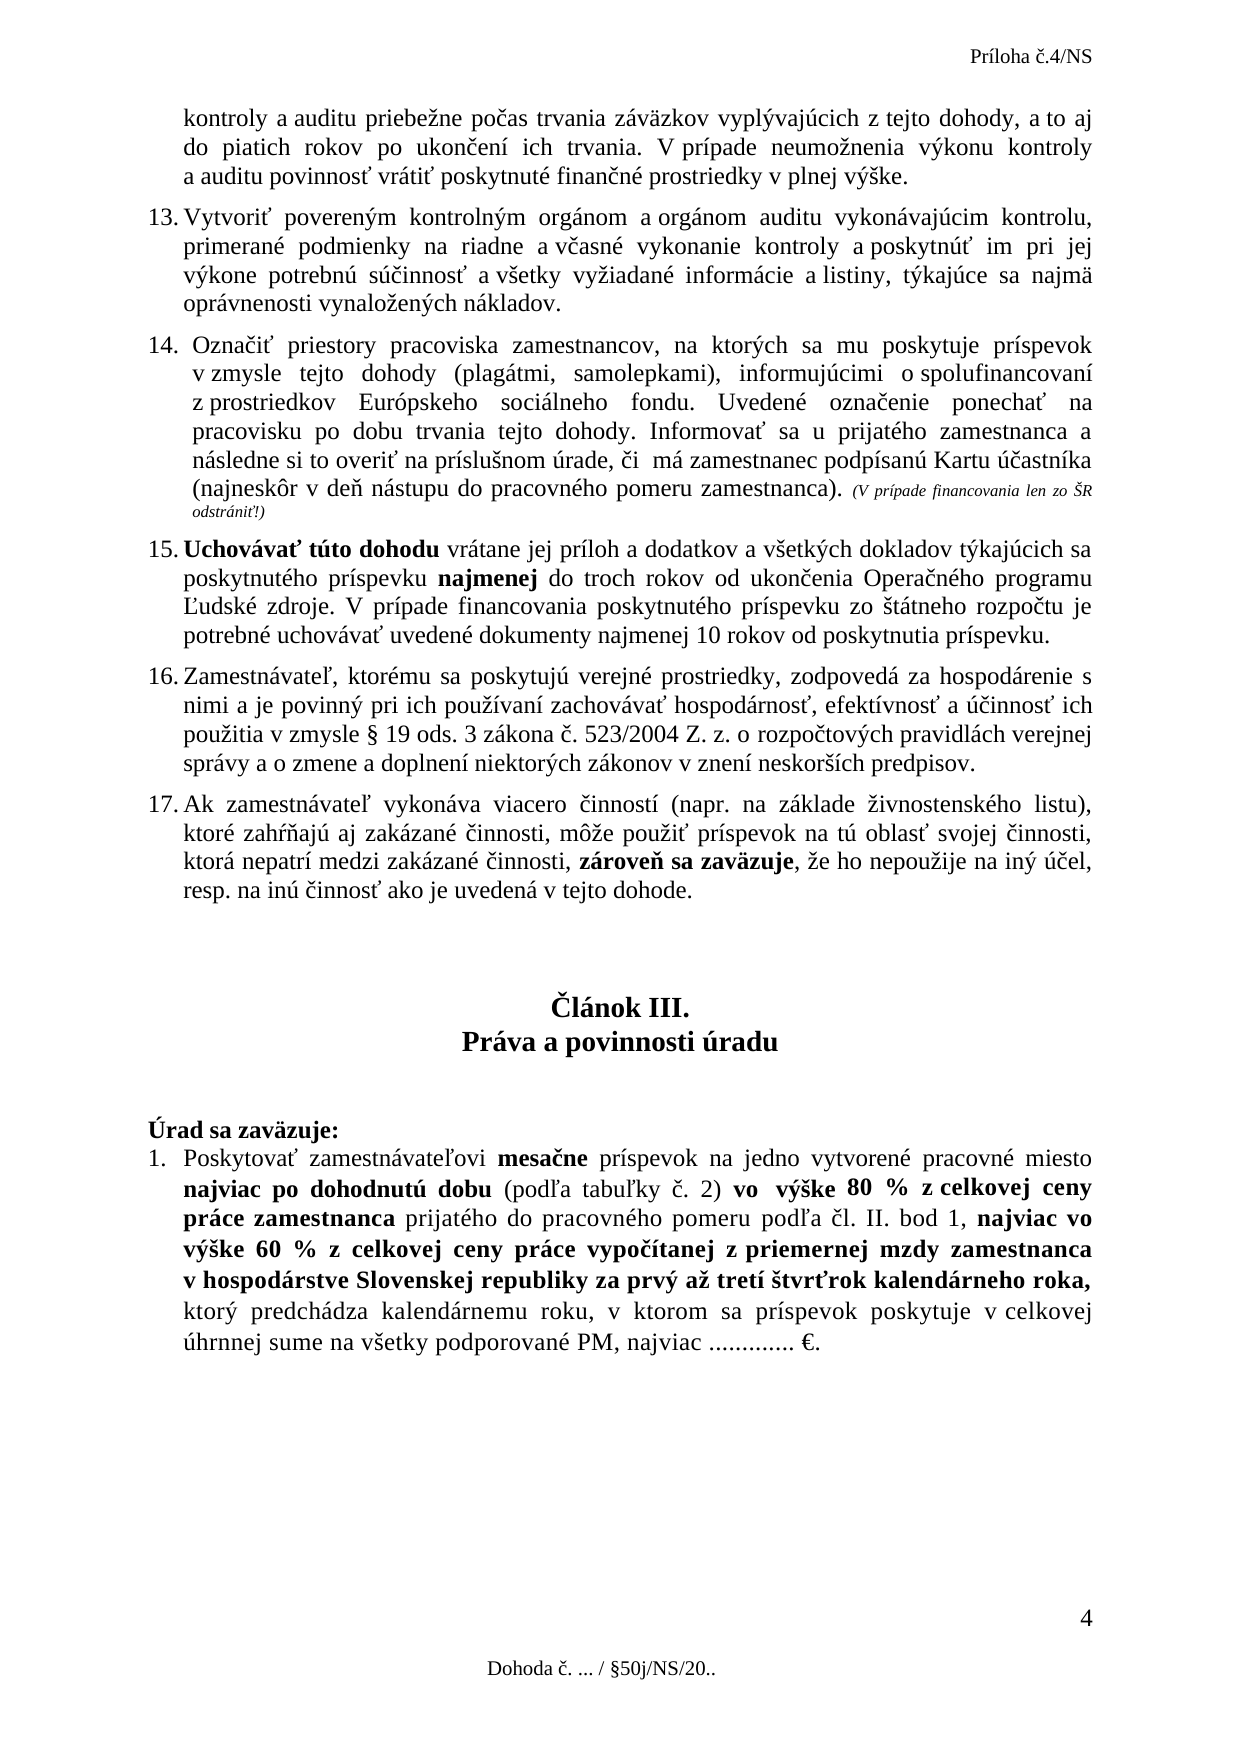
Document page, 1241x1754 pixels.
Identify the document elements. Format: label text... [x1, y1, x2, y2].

list Uchovávať túto dohodu vrátane jej príloh a dodatkov a všetkých dokladov týkajúcich sa poskytnutého príspevku najmenej do troch rokov od ukončenia Operačného programu Ľudské zdroje. V prípade financovania poskytnutého príspevku zo štátneho rozpočtu je potrebné uchovávať uvedené dokumenty najmenej 10 rokov od poskytnutia príspevku. [148, 534, 1093, 649]
list Zamestnávateľ, ktorému sa poskytujú verejné prostriedky, zodpovedá za hospodárenie s nimi a je povinný pri ich používaní zachovávať hospodárnosť, efektívnosť a účinnosť ich použitia v zmysle § 19 ods. 3 zákona č. 523/2004 Z. z. o rozpočtových pravidlách verejnej správy a o zmene a doplnení niektorých zákonov v znení neskorších predpisov. [148, 661, 1093, 776]
list Ak zamestnávateľ vykonáva viacero činností (napr. na základe živnostenského listu), ktoré zahŕňajú aj zakázané činnosti, môže použiť príspevok na tú oblasť svojej činnosti, ktorá nepatrí medzi zakázané činnosti, zároveň sa zaväzuje, že ho nepoužije na iný účel, resp. na inú činnosť ako je uvedená v tejto dohode. [148, 789, 1093, 904]
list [148, 103, 1093, 190]
text Práva a povinnosti úradu [148, 1024, 1093, 1057]
subtitle Úrad sa zaväzuje: [148, 1115, 1093, 1143]
list Označiť priestory pracoviska zamestnancov, na ktorých sa mu poskytuje príspevok v zmysle tejto dohody (plagátmi, samolepkami), informujúcimi o spolufinancovaní z prostriedkov Európskeho sociálneho fondu. Uvedené označenie ponechať na pracovisku po dobu trvania tejto dohody. Informovať sa u prijatého zamestnanca a následne si to overiť na príslušnom úrade, či má zamestnanec podpísanú Kartu účastníka (najneskôr v deň nástupu do pracovného pomeru zamestnanca). (V prípade financovania len zo ŠR odstrániť!) [148, 330, 1093, 521]
text Článok III. [148, 990, 1093, 1024]
list Vytvoriť povereným kontrolným orgánom a orgánom auditu vykonávajúcim kontrolu, primerané podmienky na riadne a včasné vykonanie kontroly a poskytnúť im pri jej výkone potrebnú súčinnosť a všetky vyžiadané informácie a listiny, týkajúce sa najmä oprávnenosti vynaložených nákladov. [148, 202, 1093, 317]
list Poskytovať zamestnávateľovi mesačne príspevok na jedno vytvorené pracovné miesto najviac po dohodnutú dobu (podľa tabuľky č. 2) vo výške 80 % z celkovej ceny práce zamestnanca prijatého do pracovného pomeru podľa čl. II. bod 1, najviac vo výške 60 % z celkovej ceny práce vypočítanej z priemernej mzdy zamestnanca v hospodárstve Slovenskej republiky za prvý až tretí štvrťrok kalendárneho roka, ktorý predchádza kalendárnemu roku, v ktorom sa príspevok poskytuje v celkovej úhrnnej sume na všetky podporované PM, najviac ............. €. [148, 1143, 1093, 1358]
